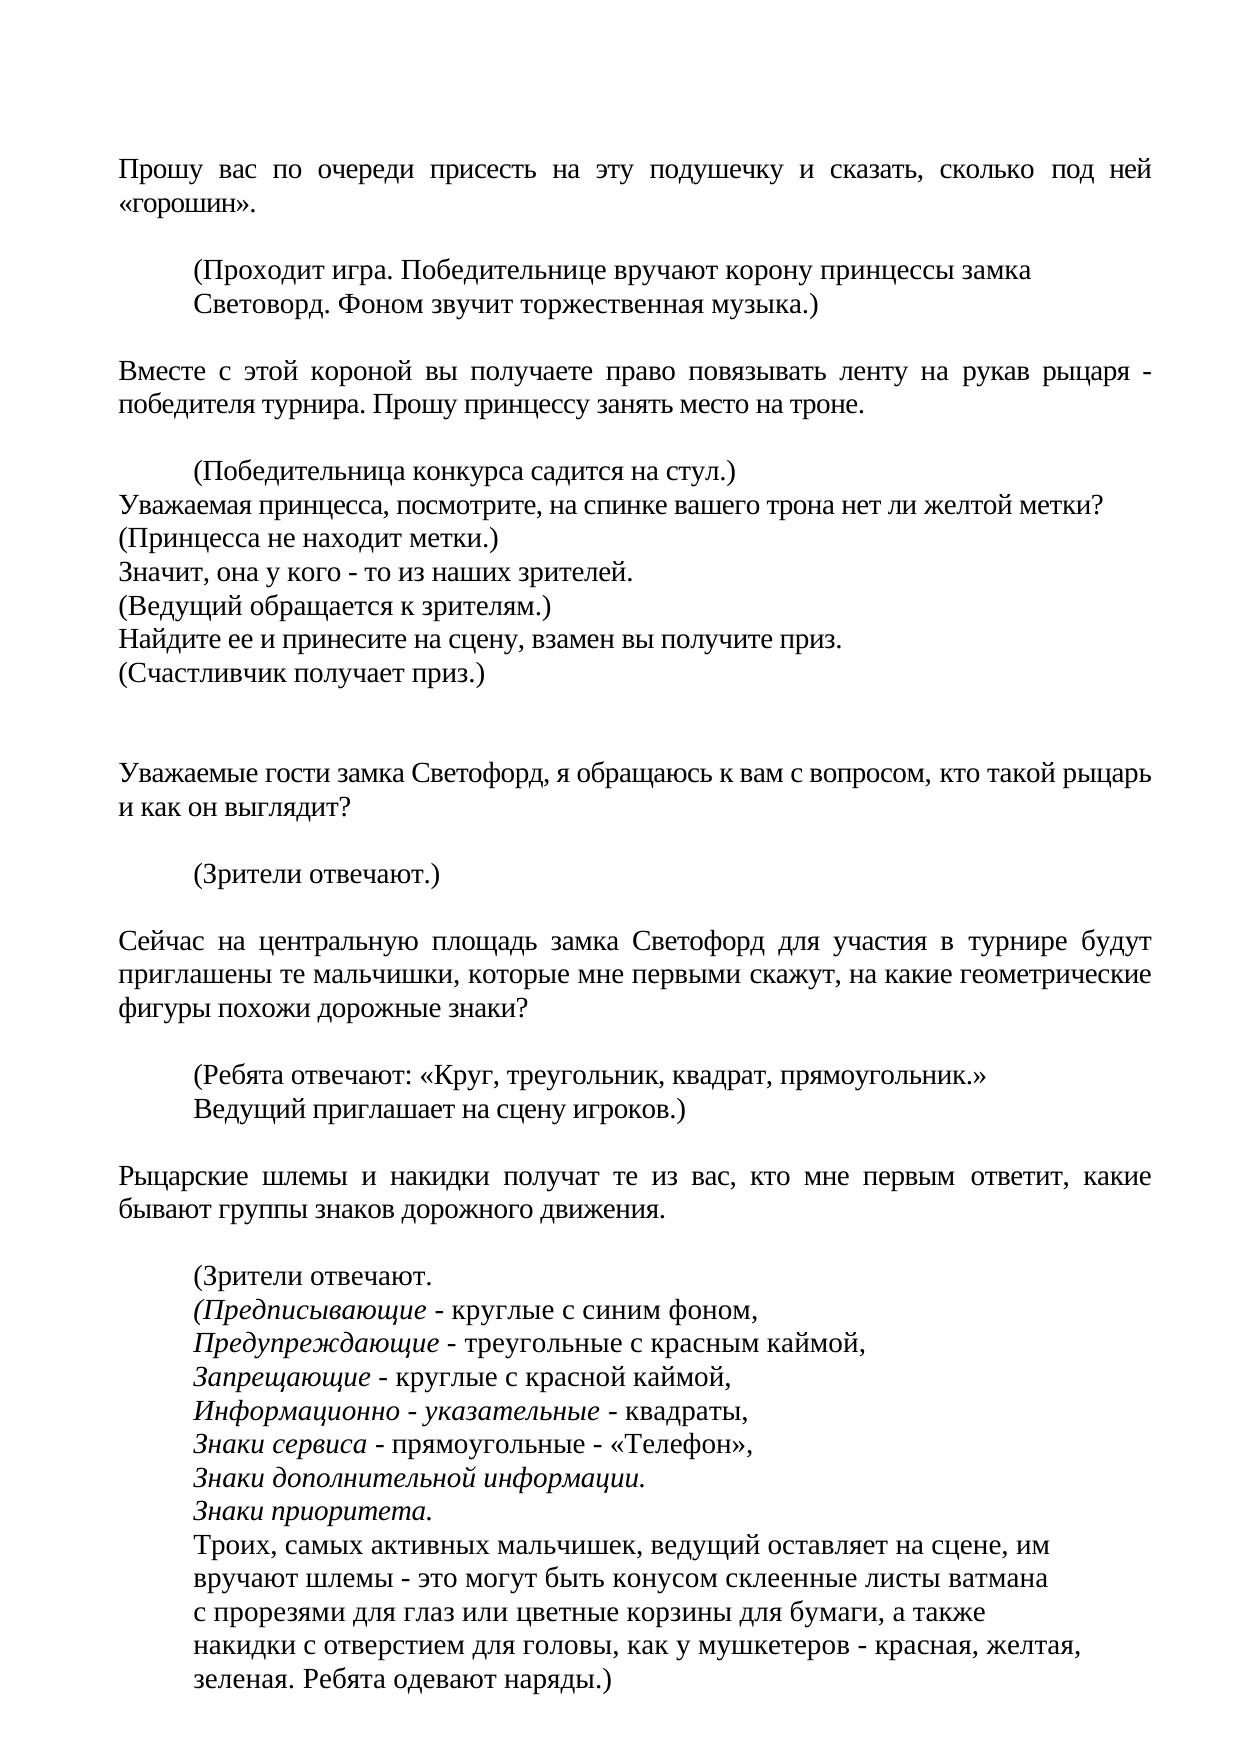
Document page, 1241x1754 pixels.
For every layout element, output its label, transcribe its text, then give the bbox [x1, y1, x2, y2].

text (Победительница конкурса садится на стул.) [118, 453, 1152, 487]
text Рыцарские шлемы и накидки получат те из вас, кто мне первым ответит, какие бывают группы знаков дорожного движения. [118, 1158, 1152, 1225]
text (Ведущий обращается к зрителям.) [118, 588, 1152, 621]
text Световорд. Фоном звучит торжественная музыка.) [118, 286, 1152, 319]
text (Зрители отвечают. [118, 1258, 1152, 1292]
text (Предписывающие - круглые с синим фоном, [118, 1292, 1152, 1326]
text Запрещающие - круглые с красной каймой, [118, 1359, 1152, 1393]
text Информационно - указательные - квадраты, [118, 1393, 1152, 1426]
text Найдите ее и принесите на сцену, взамен вы получите приз. [118, 621, 1152, 655]
text Сейчас на центральную площадь замка Светофорд для участия в турнире будут приглашены те мальчишки, которые мне первыми скажут, на какие геометрические фигуры похожи дорожные знаки? [118, 923, 1152, 1024]
text (Проходит игра. Победительнице вручают корону принцессы замка [118, 252, 1152, 286]
text Вместе с этой короной вы получаете право повязывать ленту на рукав рыцаря - победителя турнира. Прошу принцессу занять место на троне. [118, 353, 1152, 420]
text (Зрители отвечают.) [118, 856, 1152, 889]
text Троих, самых активных мальчишек, ведущий оставляет на сцене, им [118, 1527, 1152, 1560]
text Знаки сервиса - прямоугольные - «Телефон», [118, 1426, 1152, 1460]
text накидки с отверстием для головы, как у мушкетеров - красная, желтая, [118, 1627, 1152, 1661]
text Уважаемые гости замка Светофорд, я обращаюсь к вам с вопросом, кто такой рыцарь и как он выглядит? [118, 755, 1152, 822]
text Знаки приоритета. [118, 1493, 1152, 1527]
text вручают шлемы - это могут быть конусом склеенные листы ватмана [118, 1560, 1152, 1594]
text зеленая. Ребята одевают наряды.) [118, 1661, 1152, 1694]
text (Счастливчик получает приз.) [118, 655, 1152, 688]
text Значит, она у кого - то из наших зрителей. [118, 554, 1152, 588]
text (Принцесса не находит метки.) [118, 521, 1152, 554]
text Знаки дополнительной информации. [118, 1460, 1152, 1493]
text Уважаемая принцесса, посмотрите, на спинке вашего трона нет ли желтой метки? [118, 487, 1152, 521]
text Предупреждающие - треугольные с красным каймой, [118, 1326, 1152, 1359]
text Ведущий приглашает на сцену игроков.) [118, 1091, 1152, 1124]
text с прорезями для глаз или цветные корзины для бумаги, а также [118, 1594, 1152, 1627]
text Прошу вас по очереди присесть на эту подушечку и сказать, сколько под ней «горошин». [118, 152, 1152, 219]
text (Ребята отвечают: «Круг, треугольник, квадрат, прямоугольник.» [118, 1057, 1152, 1091]
